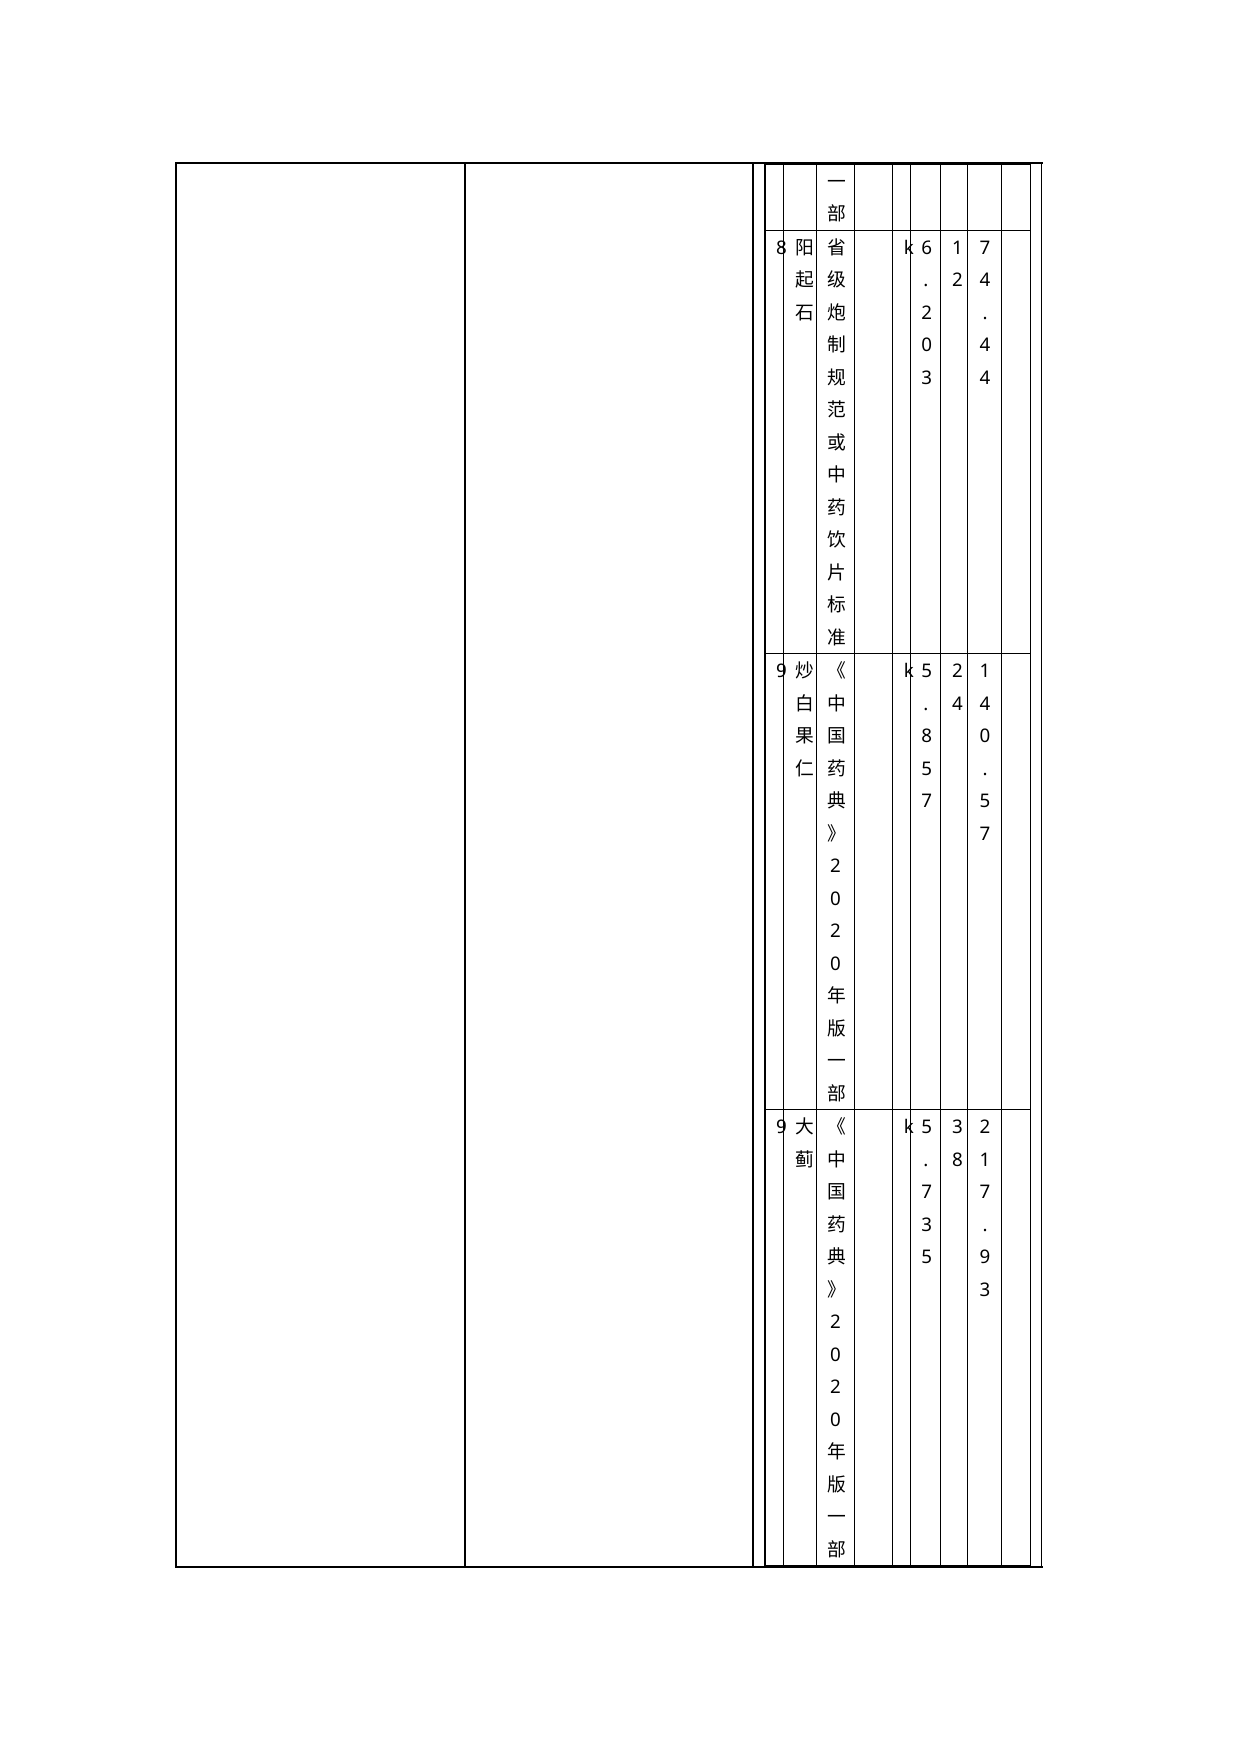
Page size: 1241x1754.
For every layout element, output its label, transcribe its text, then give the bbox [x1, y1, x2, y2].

table_cell [754, 164, 764, 1566]
table_cell [766, 654, 783, 1109]
table_cell [1031, 164, 1041, 1566]
table_cell [784, 654, 816, 1109]
table_cell [941, 165, 967, 230]
table_cell [1002, 1110, 1030, 1565]
table_cell [911, 1110, 940, 1565]
table_cell [941, 1110, 967, 1565]
table_cell [817, 231, 854, 653]
table_cell [968, 654, 1001, 1109]
table_cell 1 [177, 164, 464, 1566]
table_cell [968, 165, 1001, 230]
table_cell [1002, 231, 1030, 653]
table_cell [766, 165, 783, 230]
table_cell [893, 654, 910, 1109]
table_cell [817, 1110, 854, 1565]
table_cell [911, 165, 940, 230]
table_cell [784, 1110, 816, 1565]
table_cell [855, 165, 892, 230]
table_cell [766, 231, 783, 653]
table_cell [784, 231, 816, 653]
table_cell [817, 654, 854, 1109]
table_cell [941, 654, 967, 1109]
table_cell [893, 1110, 910, 1565]
table_cell [941, 231, 967, 653]
table_cell [911, 231, 940, 653]
table_cell [968, 1110, 1001, 1565]
table_cell [893, 165, 910, 230]
table_cell [968, 231, 1001, 653]
table_cell [784, 165, 816, 230]
table_cell [1002, 165, 1030, 230]
table_cell [855, 654, 892, 1109]
table_cell [911, 654, 940, 1109]
table_cell [855, 1110, 892, 1565]
table_cell [855, 231, 892, 653]
table_cell [817, 165, 854, 230]
table_cell [893, 231, 910, 653]
table_cell [466, 164, 752, 1566]
table_cell [766, 1110, 783, 1565]
table_cell [1002, 654, 1030, 1109]
